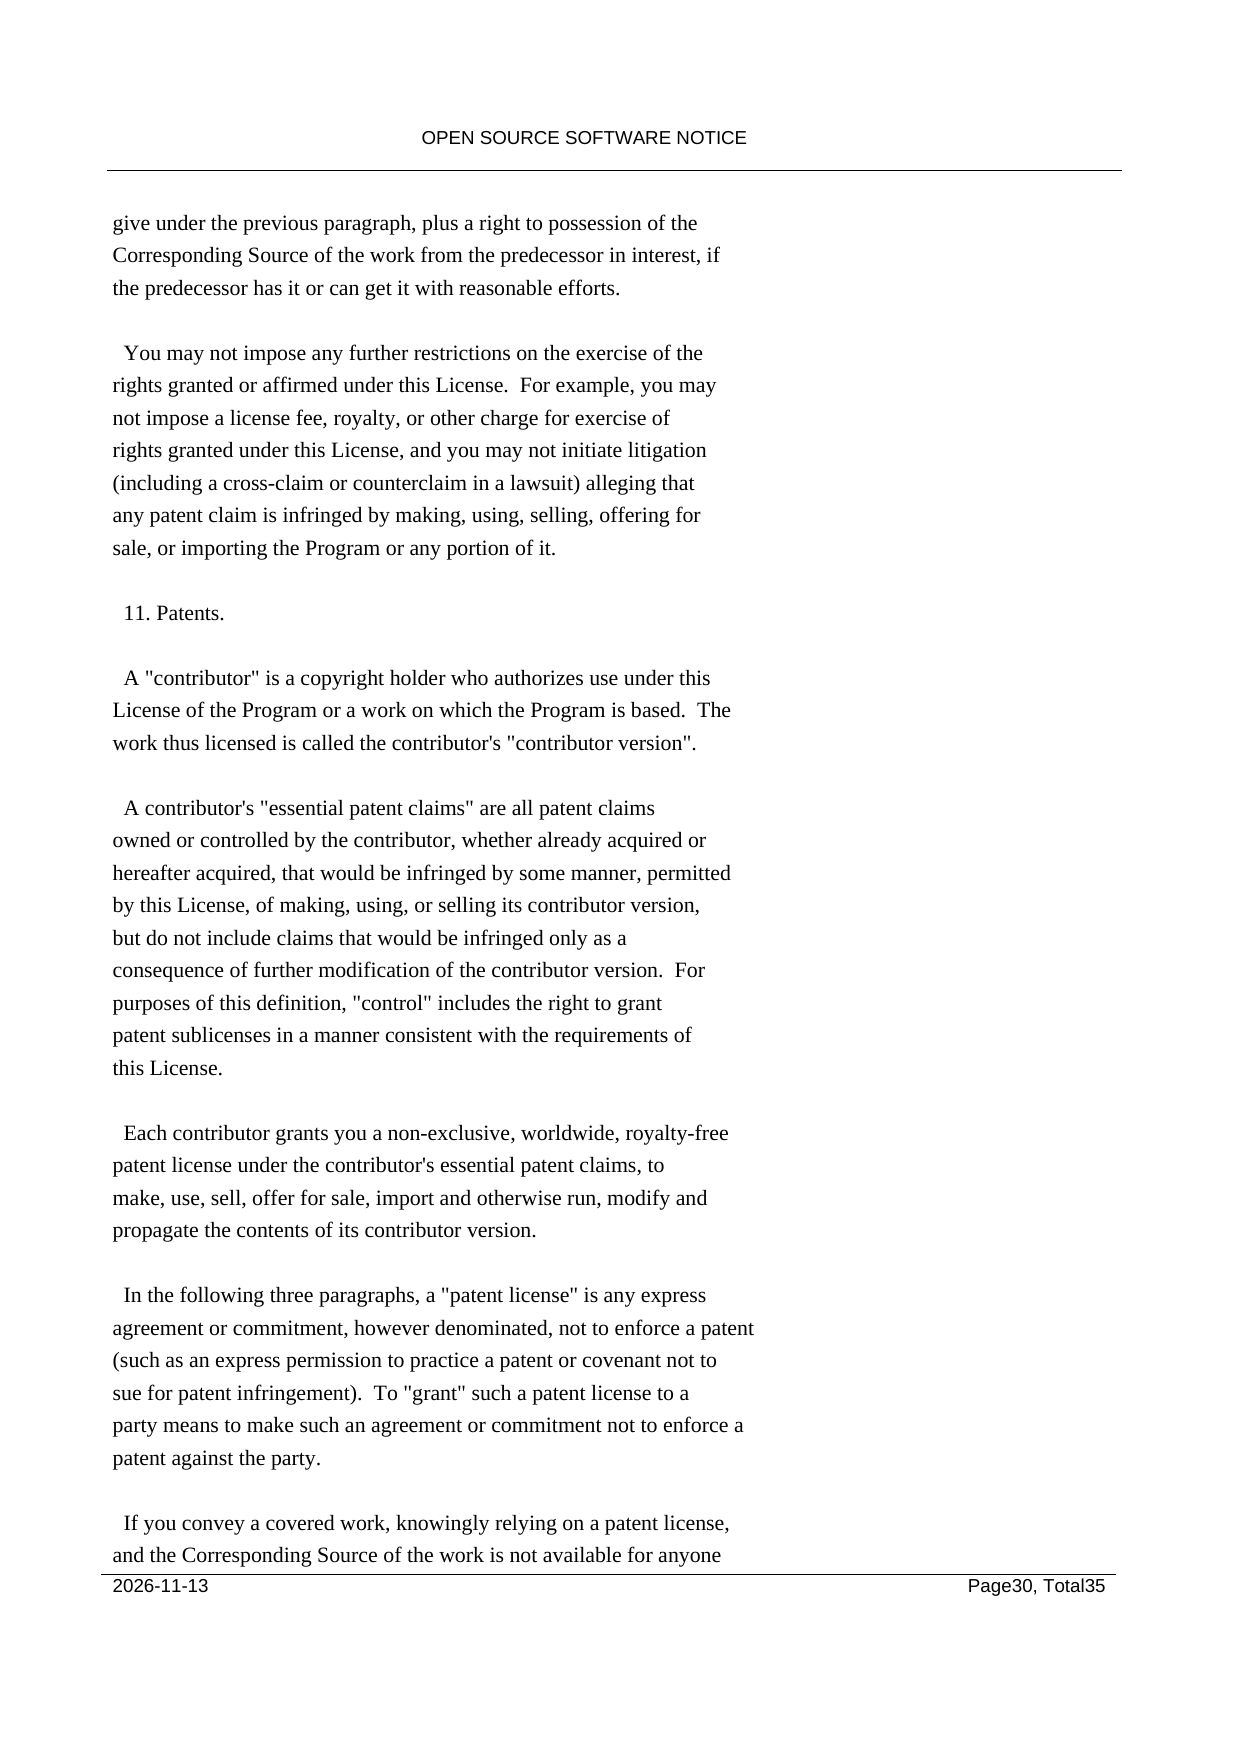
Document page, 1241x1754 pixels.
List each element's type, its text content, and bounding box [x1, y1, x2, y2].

text rights granted or affirmed under this License. For example, you may [112, 369, 1128, 401]
text propagate the contents of its contributor version. [112, 1214, 1128, 1246]
text A "contributor" is a copyright holder who authorizes use under this [112, 661, 1128, 694]
text purposes of this definition, "control" includes the right to grant [112, 986, 1128, 1019]
text Corresponding Source of the work from the predecessor in interest, if [112, 239, 1128, 271]
text any patent claim is infringed by making, using, selling, offering for [112, 499, 1128, 531]
text (such as an express permission to practice a patent or covenant not to [112, 1344, 1128, 1376]
text hereafter acquired, that would be infringed by some manner, permitted [112, 856, 1128, 889]
text this License. [112, 1051, 1128, 1084]
text by this License, of making, using, or selling its contributor version, [112, 889, 1128, 921]
text not impose a license fee, royalty, or other charge for exercise of [112, 401, 1128, 434]
text sale, or importing the Program or any portion of it. [112, 531, 1128, 564]
text (including a cross-claim or counterclaim in a lawsuit) alleging that [112, 466, 1128, 499]
text give under the previous paragraph, plus a right to possession of the [112, 206, 1128, 239]
text In the following three paragraphs, a "patent license" is any express [112, 1279, 1128, 1311]
text work thus licensed is called the contributor's "contributor version". [112, 726, 1128, 759]
text If you convey a covered work, knowingly relying on a patent license, [112, 1506, 1128, 1539]
text patent against the party. [112, 1441, 1128, 1474]
text rights granted under this License, and you may not initiate litigation [112, 434, 1128, 466]
text patent sublicenses in a manner consistent with the requirements of [112, 1019, 1128, 1051]
text Each contributor grants you a non-exclusive, worldwide, royalty-free [112, 1116, 1128, 1149]
text and the Corresponding Source of the work is not available for anyone [112, 1539, 1128, 1571]
text A contributor's "essential patent claims" are all patent claims [112, 791, 1128, 824]
text but do not include claims that would be infringed only as a [112, 921, 1128, 954]
text the predecessor has it or can get it with reasonable efforts. [112, 271, 1128, 304]
text owned or controlled by the contributor, whether already acquired or [112, 824, 1128, 856]
text sue for patent infringement). To "grant" such a patent license to a [112, 1376, 1128, 1409]
text patent license under the contributor's essential patent claims, to [112, 1149, 1128, 1181]
text You may not impose any further restrictions on the exercise of the [112, 336, 1128, 369]
text make, use, sell, offer for sale, import and otherwise run, modify and [112, 1181, 1128, 1214]
text License of the Program or a work on which the Program is based. The [112, 694, 1128, 726]
text 11. Patents. [112, 596, 1128, 629]
text consequence of further modification of the contributor version. For [112, 954, 1128, 986]
text party means to make such an agreement or commitment not to enforce a [112, 1409, 1128, 1441]
text agreement or commitment, however denominated, not to enforce a patent [112, 1311, 1128, 1344]
